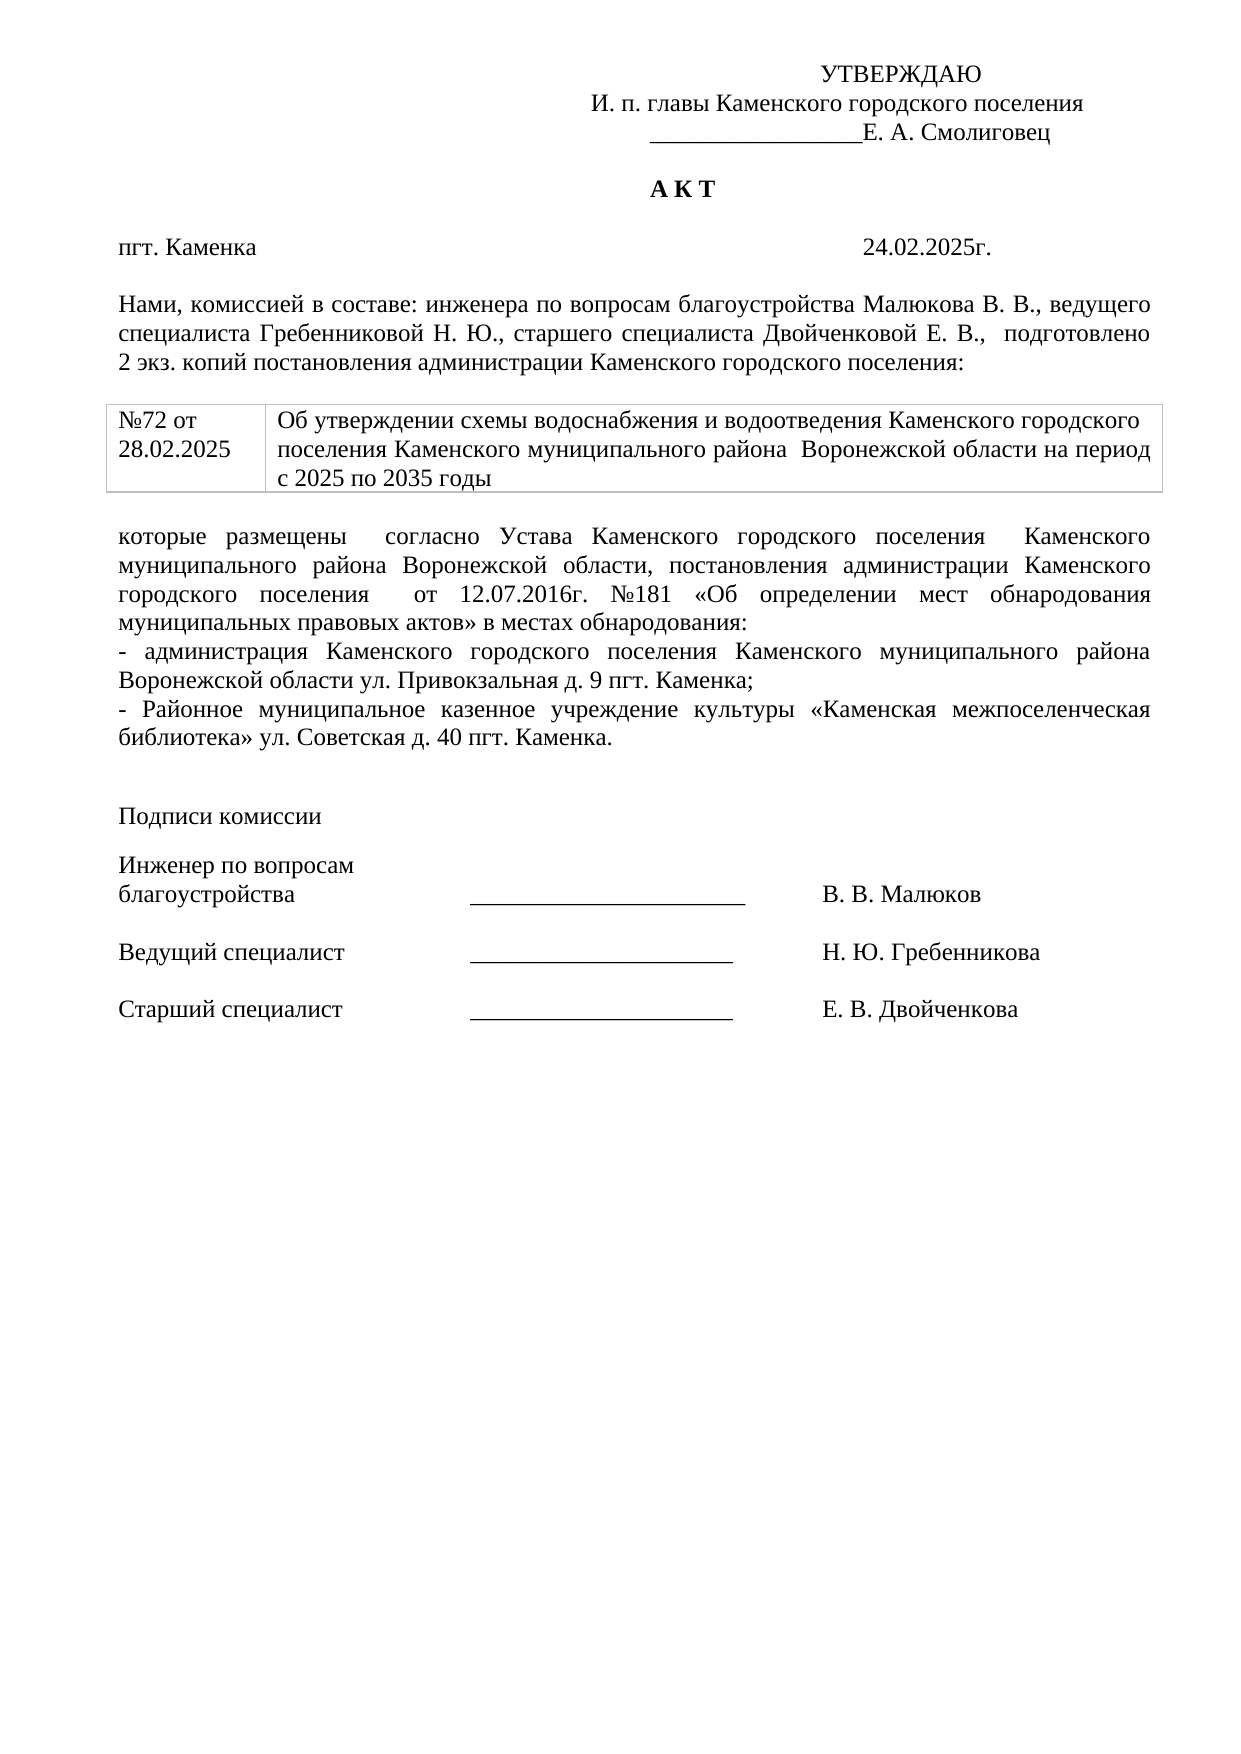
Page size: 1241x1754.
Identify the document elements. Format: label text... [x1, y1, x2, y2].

text Подписи комиссии [118, 801, 1152, 829]
text _________________Е. А. Смолиговец [650, 117, 1152, 145]
text - Районное муниципальное казенное учреждение культуры «Каменская межпоселенческая библиотека» ул. Советская д. 40 пгт. Каменка. [118, 694, 1152, 751]
text УТВЕРЖДАЮ [650, 59, 1152, 88]
table_header Об утверждении схемы водоснабжения и водоотведения Каменского городского поселения Каменского муниципального района Воронежской области на период с 2025 по 2035 годы [266, 405, 1162, 491]
text пгт. Каменка 24.02.2025г. [118, 232, 1152, 260]
text А К Т [650, 174, 1152, 203]
text И. п. главы Каменского городского поселения [591, 88, 1152, 117]
table_header №72 от 28.02.2025 [107, 405, 265, 491]
table_header В. В. Малюков [811, 850, 1163, 908]
table_cell _____________________ [459, 994, 811, 1052]
text - администрация Каменского городского поселения Каменского муниципального района Воронежской области ул. Привокзальная д. 9 пгт. Каменка; [118, 636, 1152, 694]
table_cell Старший специалист [107, 994, 459, 1052]
table_cell Е. В. Двойченкова [811, 994, 1163, 1052]
table_cell _____________________ [459, 908, 811, 994]
table_header Инженер по вопросам благоустройства [107, 850, 459, 908]
text Нами, комиссией в составе: инженера по вопросам благоустройства Малюкова В. В., ведущего специалиста Гребенниковой Н. Ю., старшего специалиста Двойченковой Е. В., подготовлено 2 экз. копий постановления администрации Каменского городского поселения: [118, 289, 1152, 375]
table_cell Ведущий специалист [107, 908, 459, 994]
table_cell Н. Ю. Гребенникова [811, 908, 1163, 994]
text которые размещены согласно Устава Каменского городского поселения Каменского муниципального района Воронежской области, постановления администрации Каменского городского поселения от 12.07.2016г. №181 «Об определении мест обнародования муниципальных правовых актов» в местах обнародования: [118, 521, 1152, 636]
table_header ______________________ [459, 850, 811, 908]
